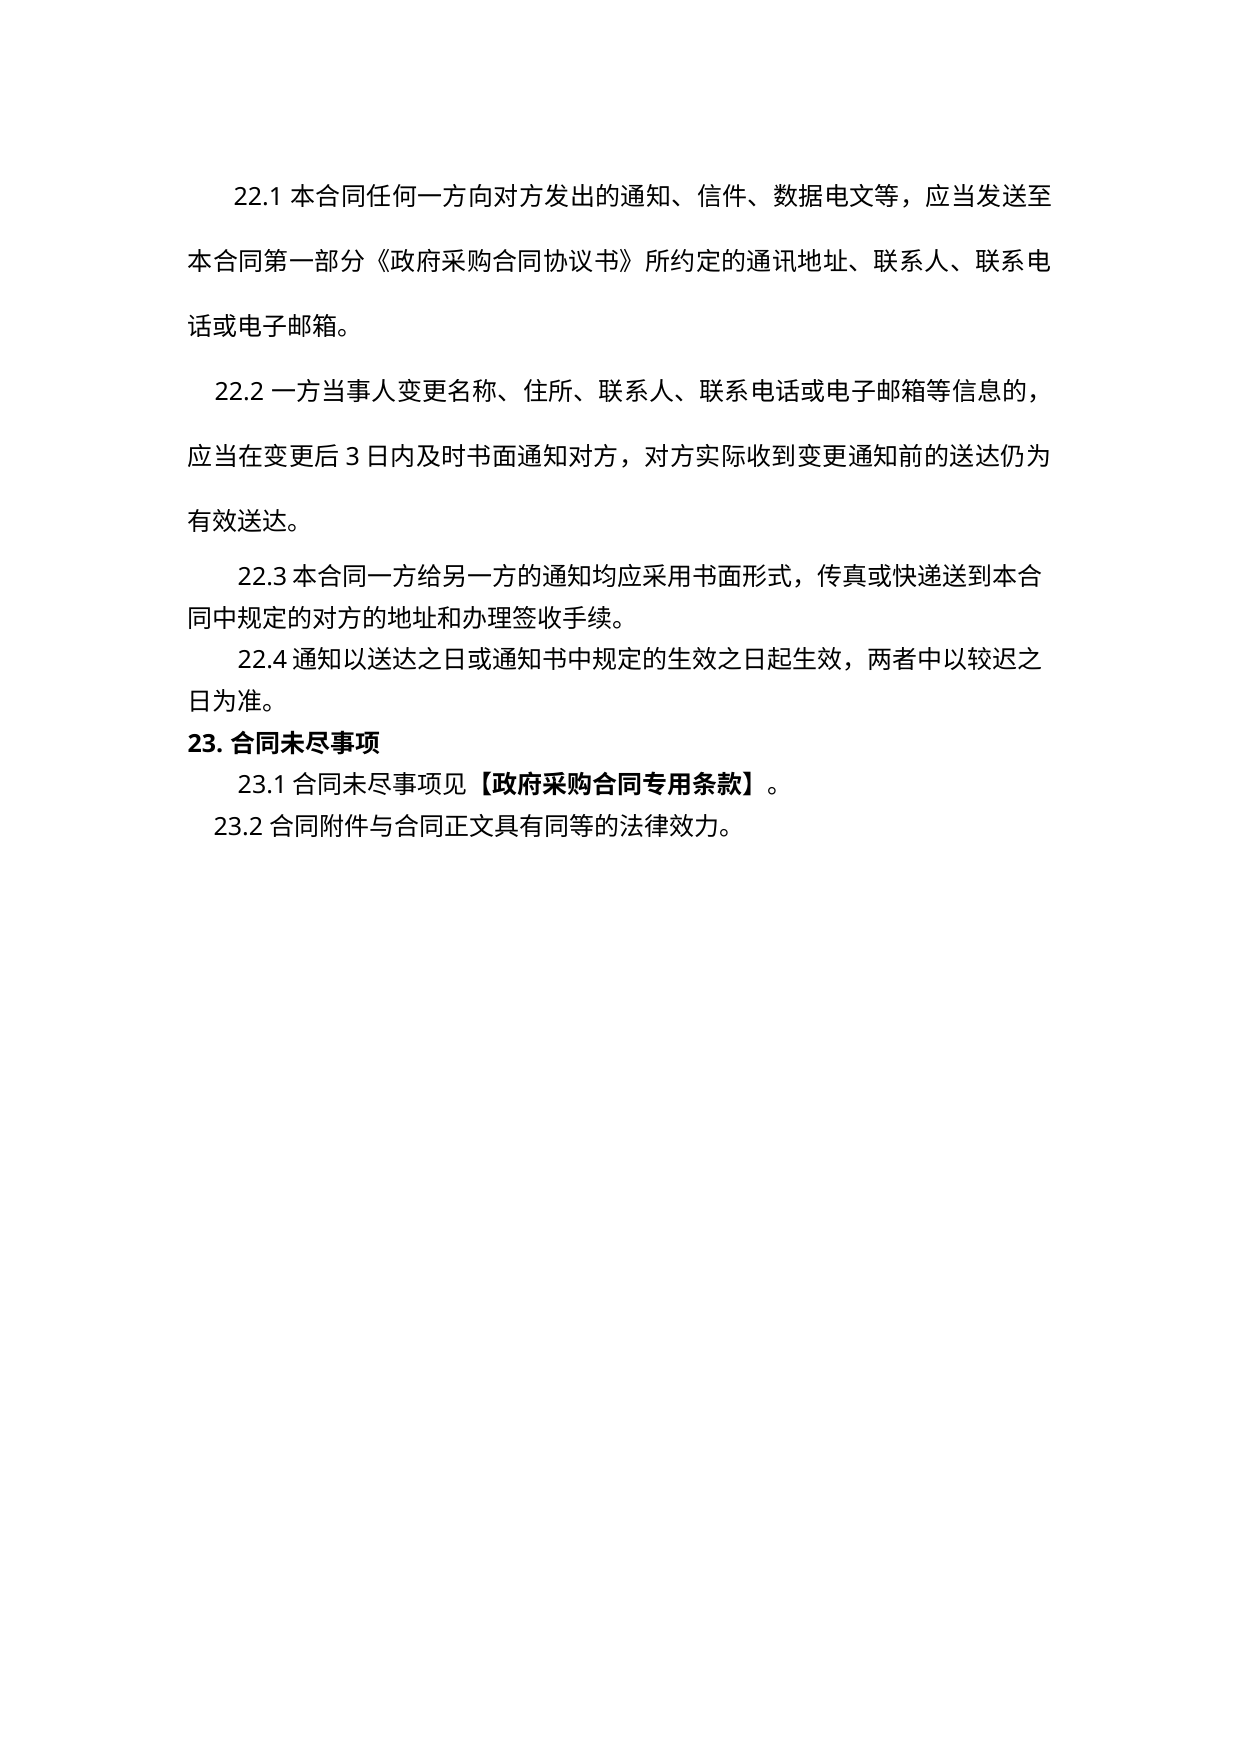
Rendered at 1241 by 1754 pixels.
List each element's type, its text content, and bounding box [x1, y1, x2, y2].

text 23.2 合同附件与合同正文具有同等的法律效力。 [187, 802, 1053, 844]
text 22.1 本合同任何一方向对方发出的通知、信件、数据电文等，应当发送至本合同第一部分《政府采购合同协议书》所约定的通讯地址、联系人、联系电话或电子邮箱。 [187, 162, 1053, 357]
text 22.2 一方当事人变更名称、住所、联系人、联系电话或电子邮箱等信息的，应当在变更后3日内及时书面通知对方，对方实际收到变更通知前的送达仍为有效送达。 [187, 357, 1053, 552]
text 22.4通知以送达之日或通知书中规定的生效之日起生效，两者中以较迟之日为准。 [187, 635, 1053, 719]
text 23.1合同未尽事项见【政府采购合同专用条款】。 [187, 760, 1053, 802]
list 合同未尽事项 [187, 719, 1053, 760]
text 22.3本合同一方给另一方的通知均应采用书面形式，传真或快递送到本合同中规定的对方的地址和办理签收手续。 [187, 552, 1053, 635]
